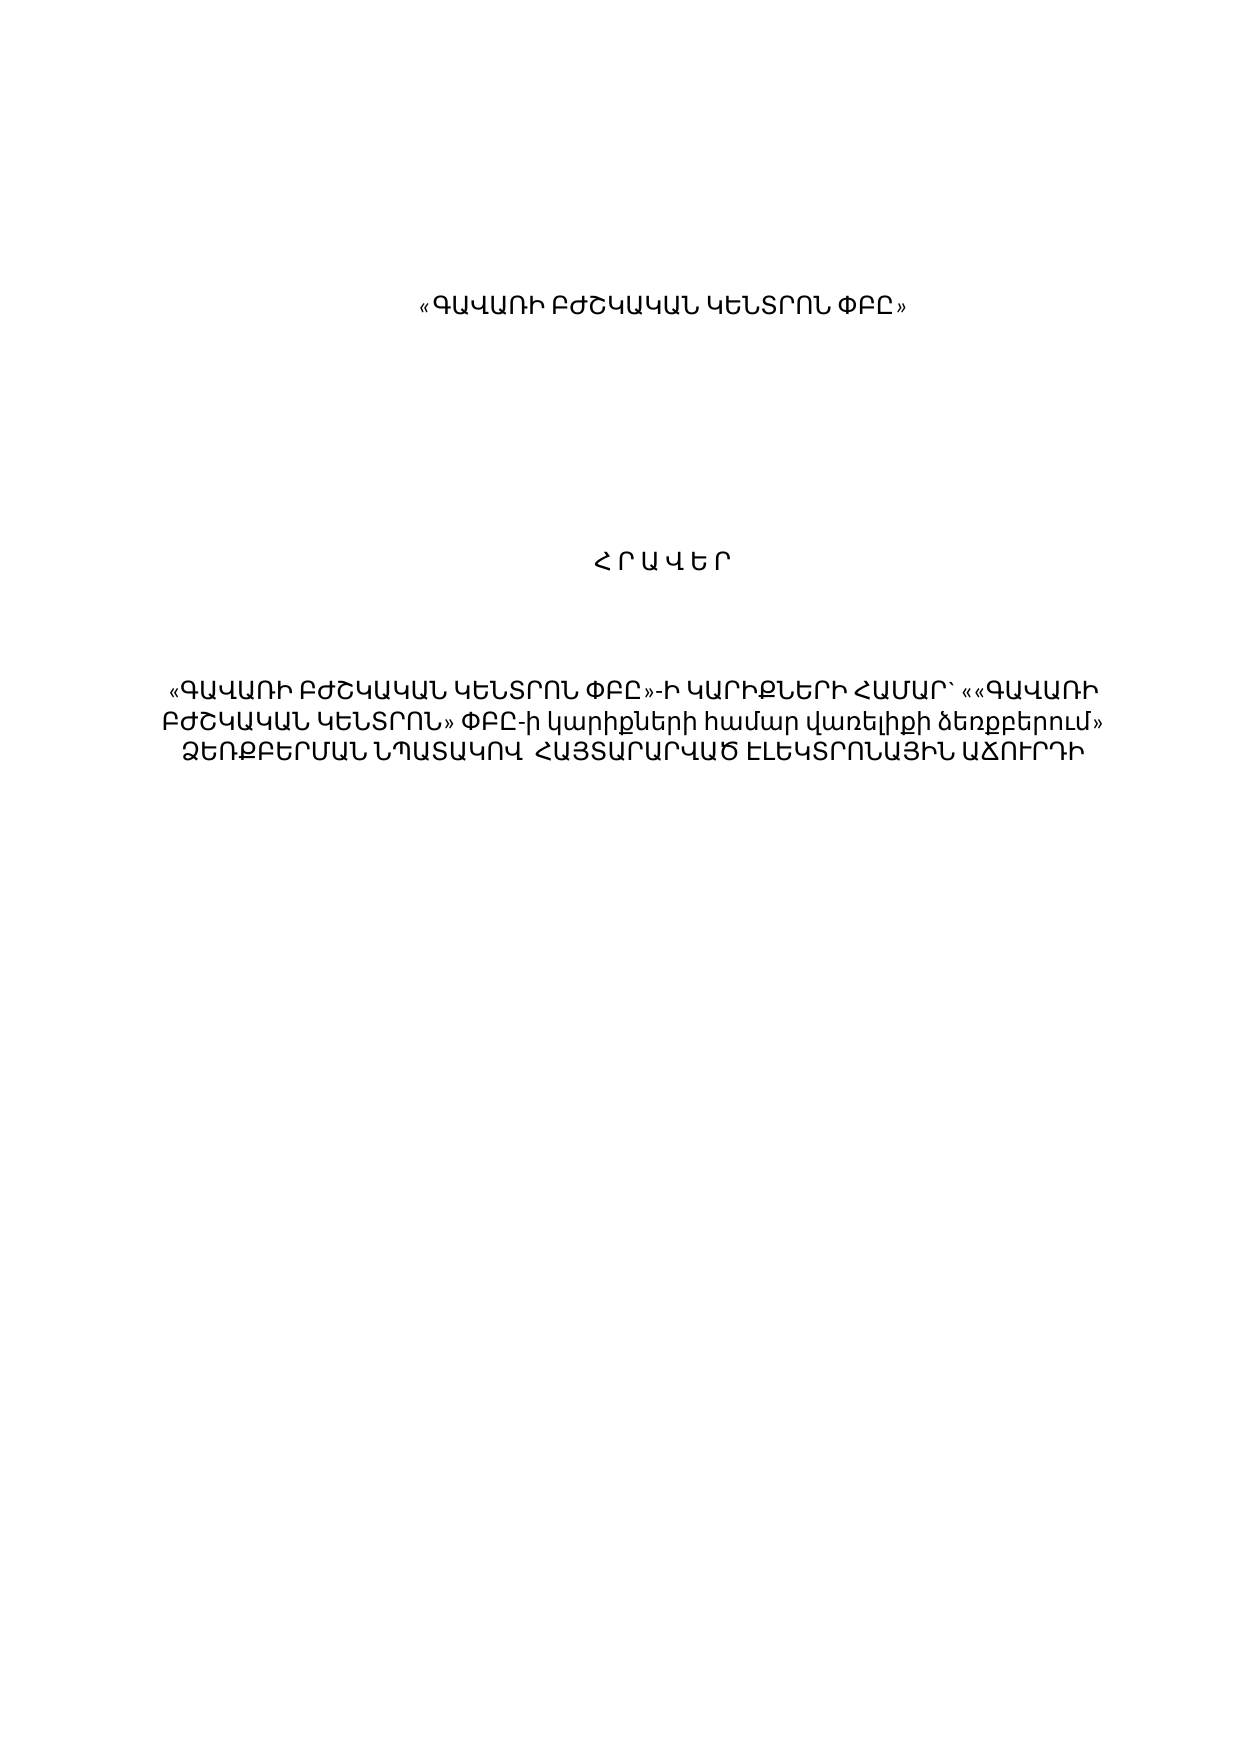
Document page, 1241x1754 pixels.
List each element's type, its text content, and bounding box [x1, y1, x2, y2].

text « ԳԱՎԱՌԻ ԲԺՇԿԱԿԱՆ ԿԵՆՏՐՈՆ ՓԲԸ» [94, 290, 1172, 321]
text «ԳԱՎԱՌԻ ԲԺՇԿԱԿԱՆ ԿԵՆՏՐՈՆ ՓԲԸ»-Ի ԿԱՐԻՔՆԵՐԻ ՀԱՄԱՐ` ««ԳԱՎԱՌԻ ԲԺՇԿԱԿԱՆ ԿԵՆՏՐՈՆ» ՓԲԸ-ի կարիքների համար վառելիքի ձեռքբերում» ՁԵՌՔԲԵՐՄԱՆ ՆՊԱՏԱԿՈՎ ՀԱՅՏԱՐԱՐՎԱԾ ԷԼԵԿՏՐՈՆԱՅԻՆ ԱՃՈՒՐԴԻ [94, 676, 1172, 767]
text Հ Ր Ա Վ Ե Ր [94, 546, 1172, 577]
